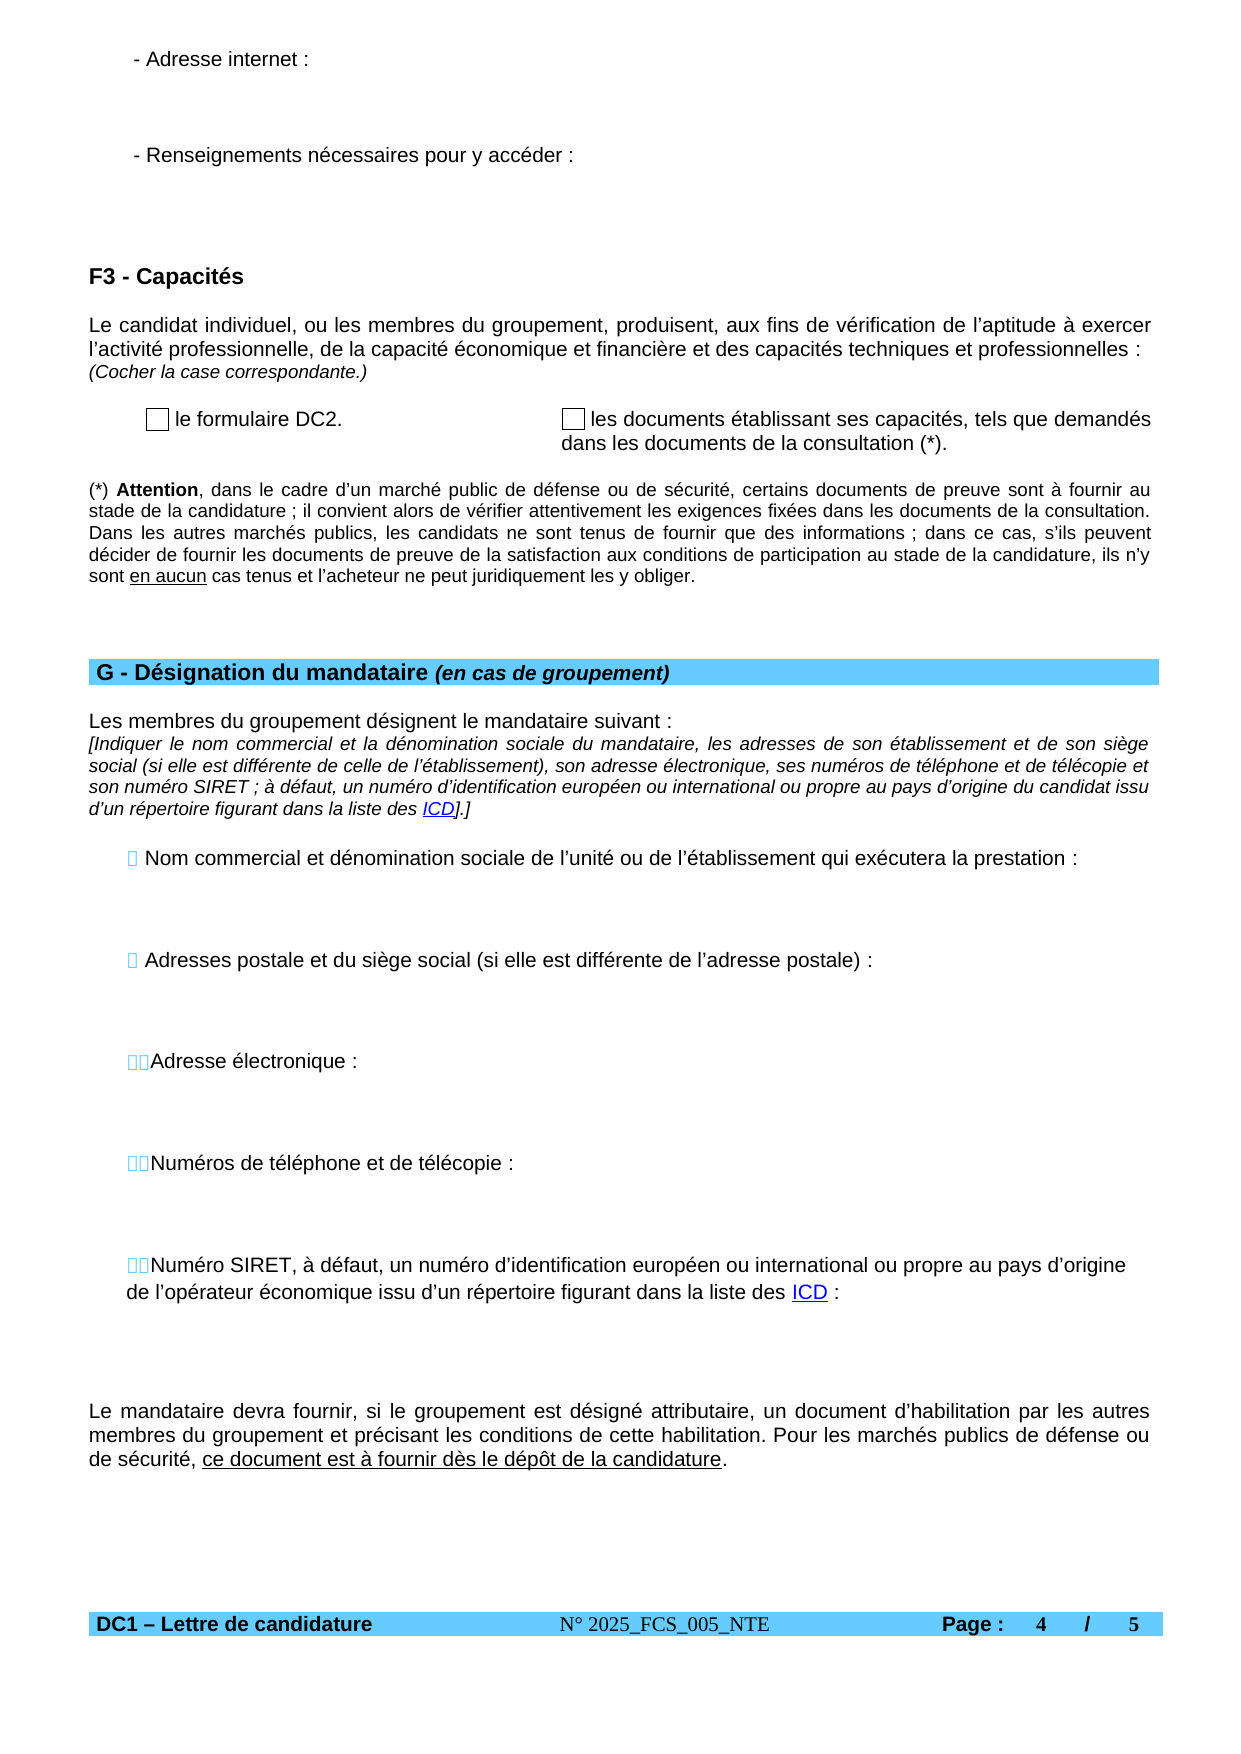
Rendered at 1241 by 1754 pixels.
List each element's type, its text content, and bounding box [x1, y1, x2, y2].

text Les membres du groupement désignent le mandataire suivant : [89, 709, 1152, 733]
text (Cocher la case correspondante.) [89, 361, 1152, 383]
text  Nom commercial et dénomination sociale de l’unité ou de l’établissement qui exécutera la prestation : [126, 843, 1152, 873]
text - Renseignements nécessaires pour y accéder : [133, 143, 1152, 167]
text Numéro SIRET, à défaut, un numéro d’identification européen ou international ou propre au pays d’origine de l’opérateur économique issu d’un répertoire figurant dans la liste des ICD : [126, 1250, 1152, 1303]
text Adresse électronique : [126, 1046, 1152, 1076]
text F3 - Capacités [89, 263, 1152, 289]
text  Adresses postale et du siège social (si elle est différente de l’adresse postale) : [126, 945, 1152, 974]
text - Adresse internet : [133, 47, 1152, 71]
text Numéros de téléphone et de télécopie : [126, 1148, 1152, 1178]
text Le mandataire devra fournir, si le groupement est désigné attributaire, un document d’habilitation par les autres membres du groupement et précisant les conditions de cette habilitation. Pour les marchés publics de défense ou de sécurité, ce document est à fournir dès le dépôt de la candidature. [89, 1399, 1152, 1471]
text (*) Attention, dans le cadre d’un marché public de défense ou de sécurité, certains documents de preuve sont à fournir au stade de la candidature ; il convient alors de vérifier attentivement les exigences fixées dans les documents de la consultation. Dans les autres marchés publics, les candidats ne sont tenus de fournir que des informations ; dans ce cas, s’ils peuvent décider de fournir les documents de preuve de la satisfaction aux conditions de participation au stade de la candidature, ils n’y sont en aucun cas tenus et l’acheteur ne peut juridiquement les y obliger. [89, 479, 1152, 587]
table_header G - Désignation du mandataire (en cas de groupement) [89, 659, 1159, 685]
text le formulaire DC2. les documents établissant ses capacités, tels que demandés dans les documents de la consultation (*). [146, 407, 1152, 455]
text Le candidat individuel, ou les membres du groupement, produisent, aux fins de vérification de l’aptitude à exercer l’activité professionnelle, de la capacité économique et financière et des capacités techniques et professionnelles : [89, 313, 1152, 361]
text [Indiquer le nom commercial et la dénomination sociale du mandataire, les adresses de son établissement et de son siège social (si elle est différente de celle de l’établissement), son adresse électronique, ses numéros de téléphone et de télécopie et son numéro SIRET ; à défaut, un numéro d’identification européen ou international ou propre au pays d’origine du candidat issu d’un répertoire figurant dans la liste des ICD].] [89, 733, 1152, 819]
